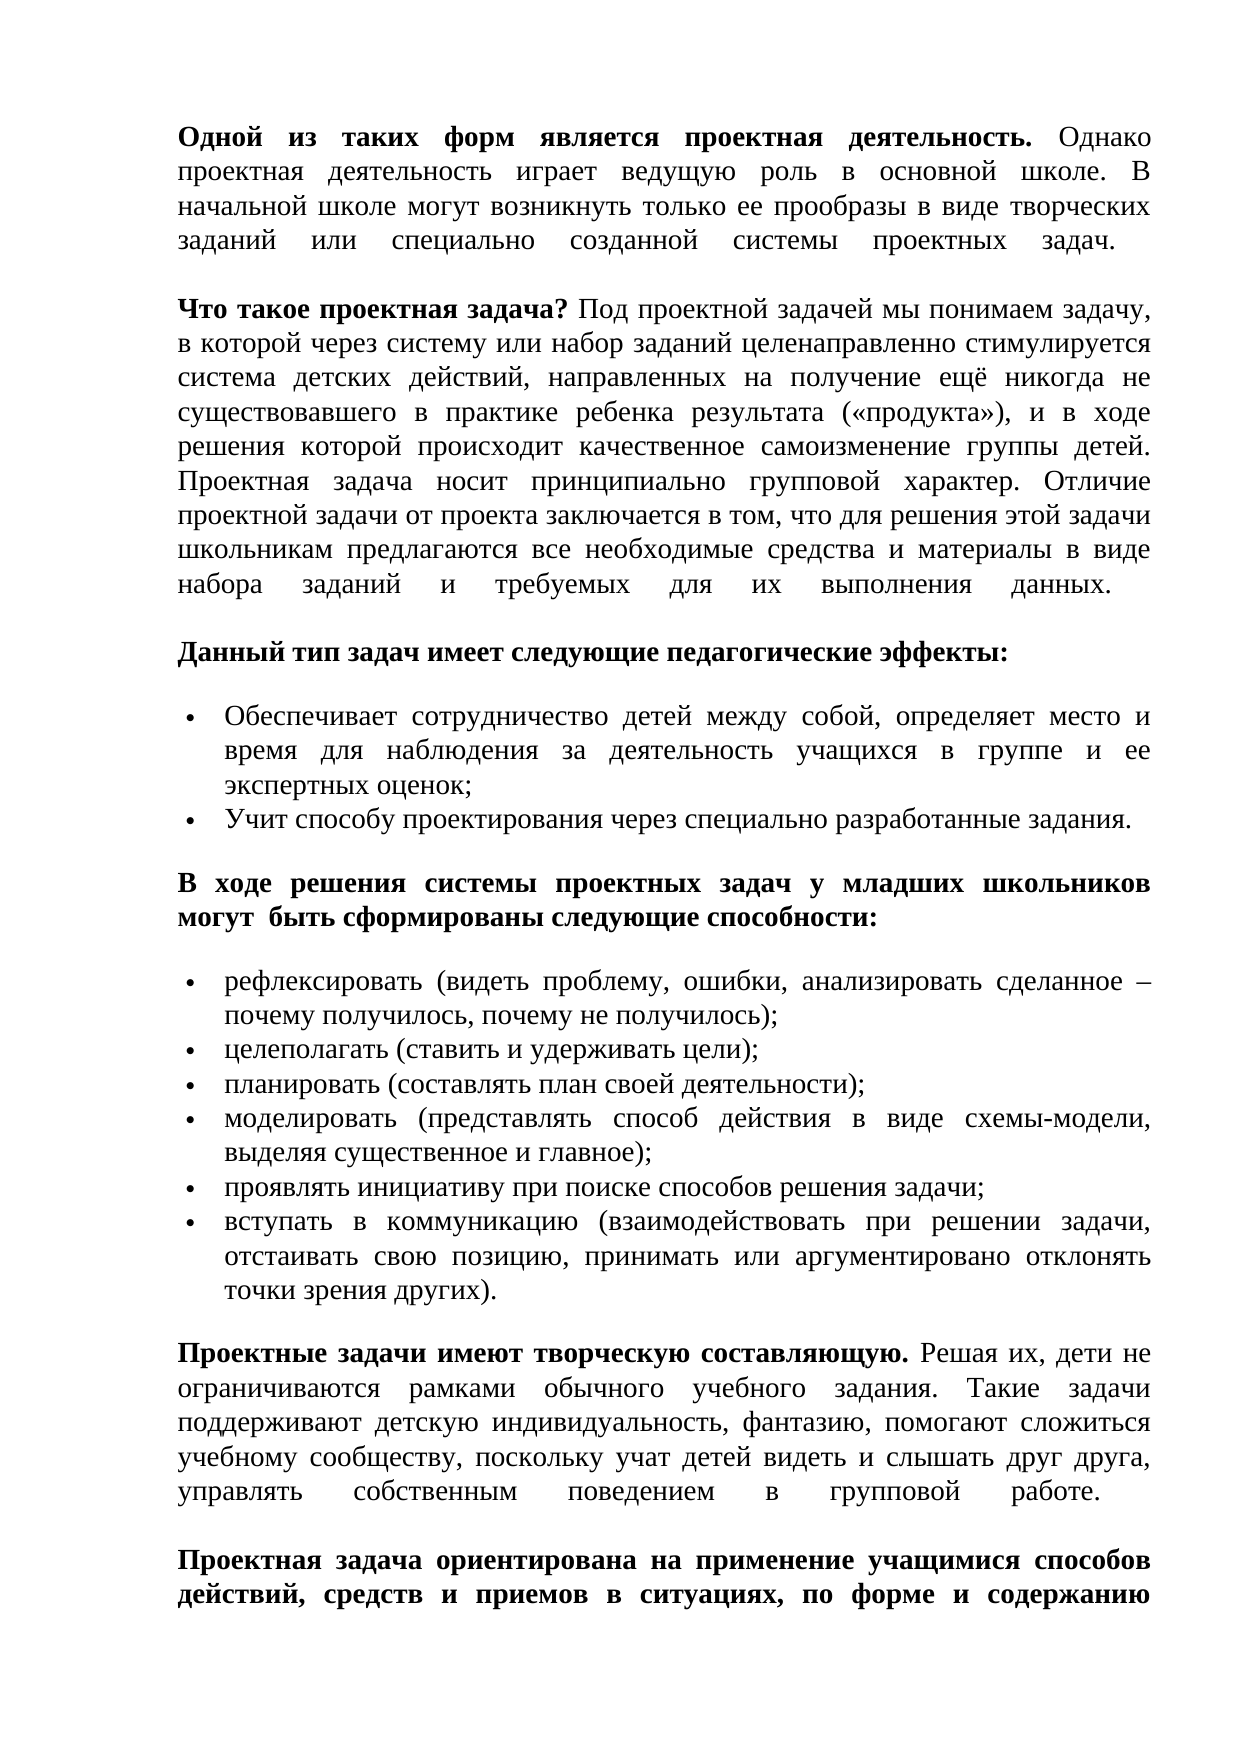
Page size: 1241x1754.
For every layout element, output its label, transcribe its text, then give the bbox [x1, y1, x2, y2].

text В ходе решения системы проектных задач у младших школьников могут быть сформированы следующие способности: [177, 864, 1152, 933]
list проявлять инициативу при поиске способов решения задачи; [187, 1168, 1152, 1202]
list Обеспечивает сотрудничество детей между собой, определяет место и время для наблюдения за деятельность учащихся в группе и ее экспертных оценок; [187, 697, 1152, 800]
list моделировать (представлять способ действия в виде схемы-модели, выделяя существенное и главное); [187, 1099, 1152, 1168]
list планировать (составлять план своей деятельности); [187, 1065, 1152, 1099]
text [177, 1335, 1152, 1610]
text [177, 118, 1152, 668]
list рефлексировать (видеть проблему, ошибки, анализировать сделанное – почему получилось, почему не получилось); [187, 962, 1152, 1031]
list Учит способу проектирования через специально разработанные задания. [187, 800, 1152, 835]
list вступать в коммуникацию (взаимодействовать при решении задачи, отстаивать свою позицию, принимать или аргументировано отклонять точки зрения других). [187, 1202, 1152, 1306]
list целеполагать (ставить и удерживать цели); [187, 1031, 1152, 1065]
